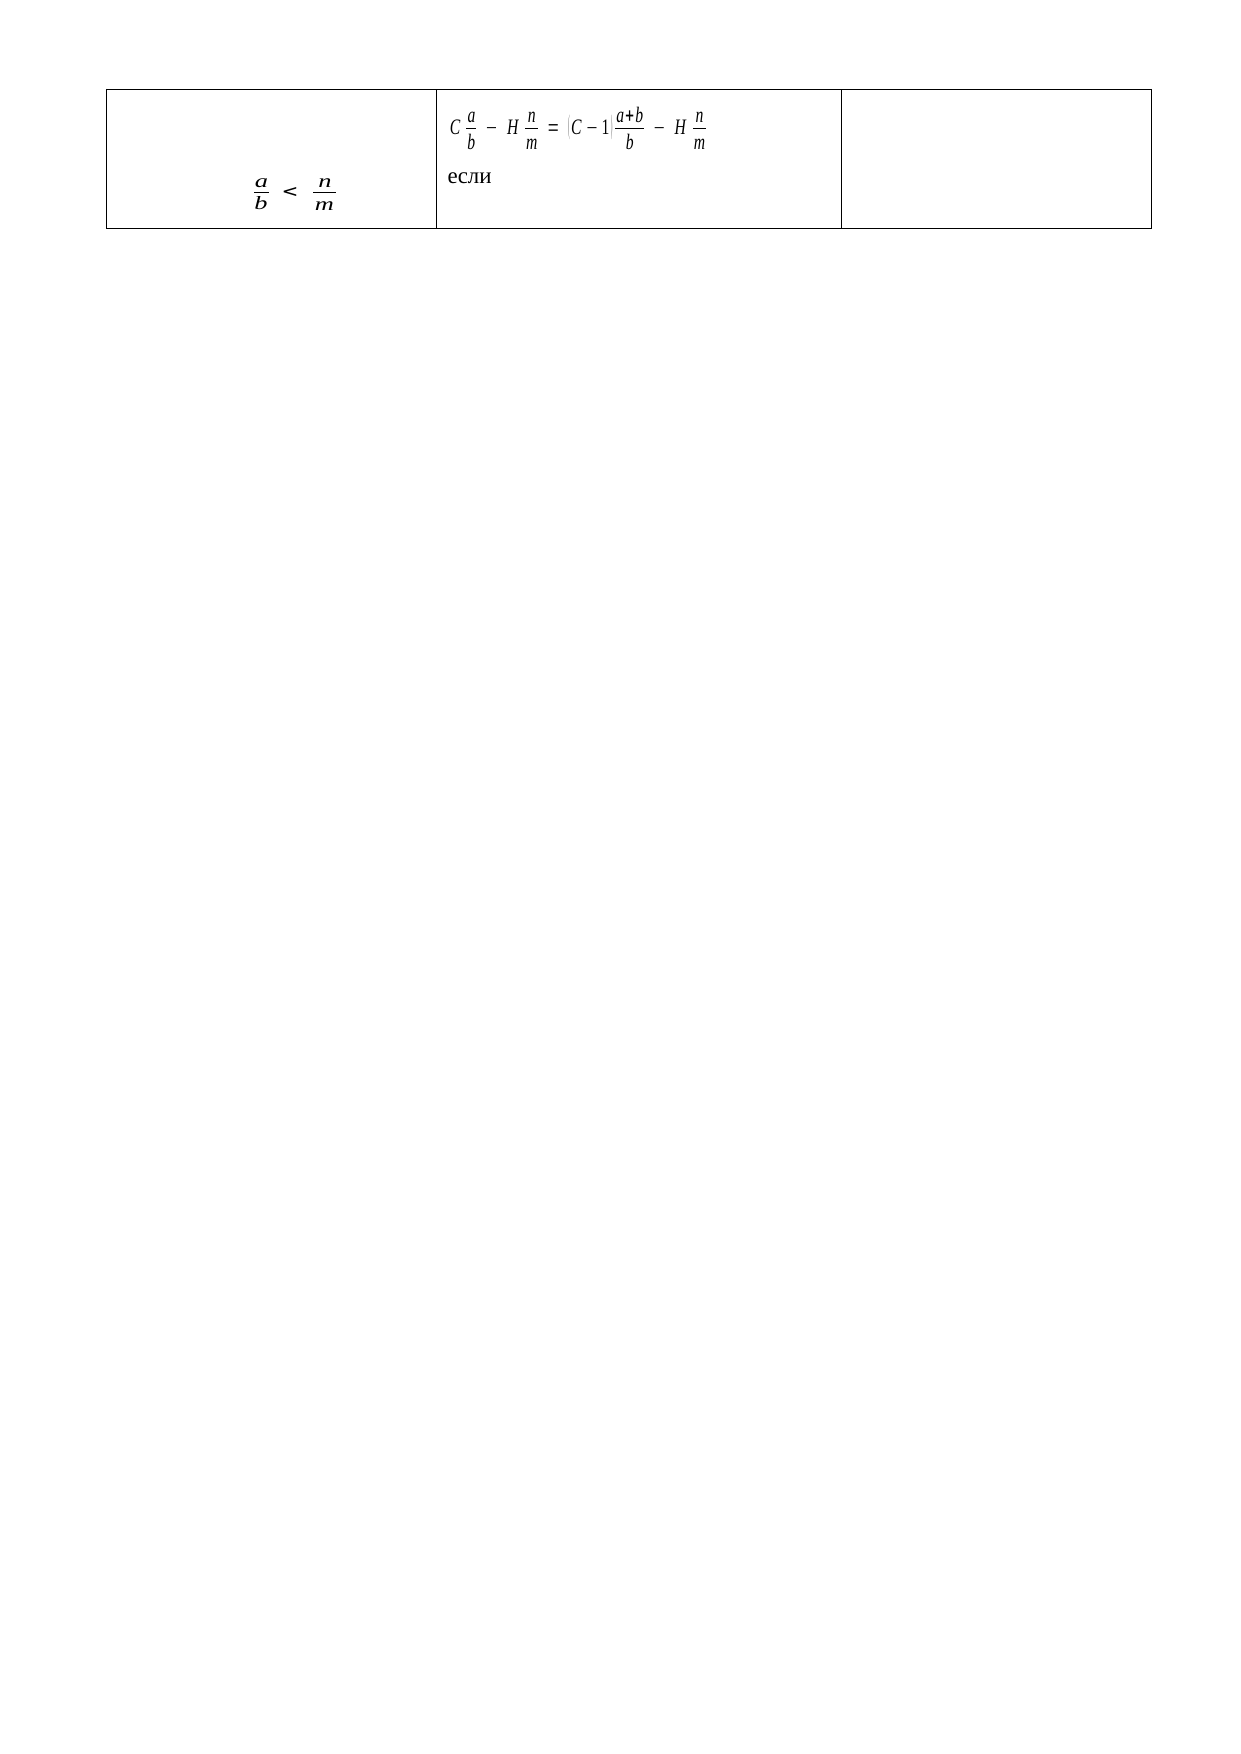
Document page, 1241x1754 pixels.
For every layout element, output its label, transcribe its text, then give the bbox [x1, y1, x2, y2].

table_cell [842, 90, 1151, 228]
table_cell если [437, 90, 841, 228]
